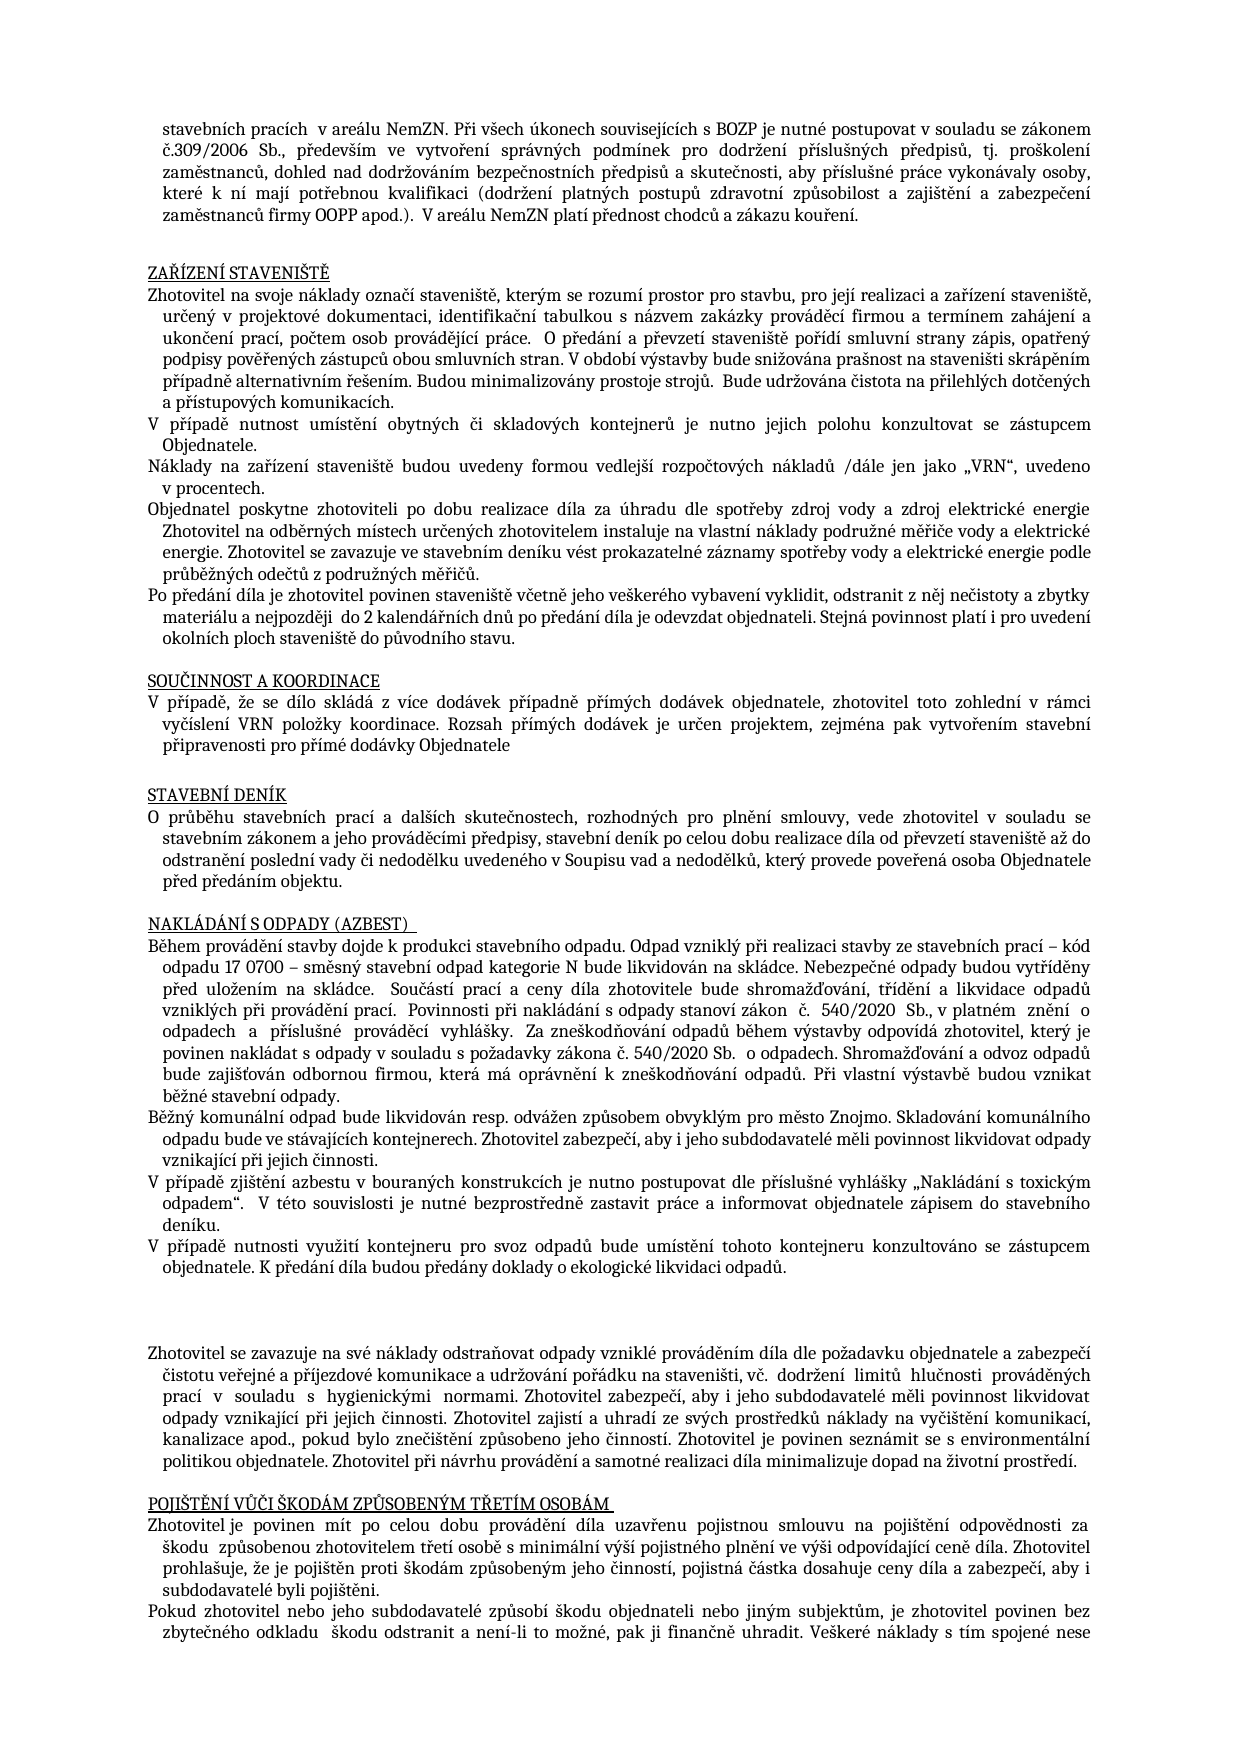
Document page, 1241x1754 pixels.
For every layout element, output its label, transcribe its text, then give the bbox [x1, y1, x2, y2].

text Během provádění stavby dojde k produkci stavebního odpadu. Odpad vzniklý při realizaci stavby ze stavebních prací – kód odpadu 17 0700 – směsný stavební odpad kategorie N bude likvidován na skládce. Nebezpečné odpady budou vytříděny před uložením na skládce. Součástí prací a ceny díla zhotovitele bude shromažďování, třídění a likvidace odpadů vzniklých při provádění prací. Povinnosti při nakládání s odpady stanoví zákon č. 540/2020 Sb., v platném znění o odpadech a příslušné prováděcí vyhlášky. Za zneškodňování odpadů během výstavby odpovídá zhotovitel, který je povinen nakládat s odpady v souladu s požadavky zákona č. 540/2020 Sb. o odpadech. Shromažďování a odvoz odpadů bude zajišťován odbornou firmou, která má oprávnění k zneškodňování odpadů. Při vlastní výstavbě budou vznikat běžné stavební odpady. [148, 935, 1092, 1107]
text Náklady na zařízení staveniště budou uvedeny formou vedlejší rozpočtových nákladů /dále jen jako „VRN“, uvedeno v procentech. [148, 456, 1092, 499]
text V případě nutnosti využití kontejneru pro svoz odpadů bude umístění tohoto kontejneru konzultováno se zástupcem objednatele. K předání díla budou předány doklady o ekologické likvidaci odpadů. [148, 1235, 1092, 1278]
text O průběhu stavebních prací a dalších skutečnostech, rozhodných pro plnění smlouvy, vede zhotovitel v souladu se stavebním zákonem a jeho prováděcími předpisy, stavební deník po celou dobu realizace díla od převzetí staveniště až do odstranění poslední vady či nedodělku uvedeného v Soupisu vad a nedodělků, který provede poveřená osoba Objednatele před předáním objektu. [148, 806, 1092, 892]
text ZAŘÍZENÍ STAVENIŠTĚ [148, 263, 1092, 284]
text V případě zjištění azbestu v bouraných konstrukcích je nutno postupovat dle příslušné vyhlášky „Nakládání s toxickým odpadem“. V této souvislosti je nutné bezprostředně zastavit práce a informovat objednatele zápisem do stavebního deníku. [148, 1171, 1092, 1235]
text V případě nutnost umístění obytných či skladových kontejnerů je nutno jejich polohu konzultovat se zástupcem Objednatele. [148, 413, 1092, 456]
text SOUČINNOST A KOORDINACE [148, 670, 1092, 692]
text Zhotovitel na svoje náklady označí staveniště, kterým se rozumí prostor pro stavbu, pro její realizaci a zařízení staveniště, určený v projektové dokumentaci, identifikační tabulkou s názvem zakázky prováděcí firmou a termínem zahájení a ukončení prací, počtem osob provádějící práce. O předání a převzetí staveniště pořídí smluvní strany zápis, opatřený podpisy pověřených zástupců obou smluvních stran. V období výstavby bude snižována prašnost na staveništi skrápěním případně alternativním řešením. Budou minimalizovány prostoje strojů. Bude udržována čistota na přilehlých dotčených a přístupových komunikacích. [148, 284, 1092, 413]
text Zhotovitel je povinen mít po celou dobu provádění díla uzavřenu pojistnou smlouvu na pojištění odpovědnosti za škodu způsobenou zhotovitelem třetí osobě s minimální výší pojistného plnění ve výši odpovídající ceně díla. Zhotovitel prohlašuje, že je pojištěn proti škodám způsobeným jeho činností, pojistná částka dosahuje ceny díla a zabezpečí, aby i subdodavatelé byli pojištěni. [148, 1514, 1092, 1600]
text V případě, že se dílo skládá z více dodávek případně přímých dodávek objednatele, zhotovitel toto zohlední v rámci vyčíslení VRN položky koordinace. Rozsah přímých dodávek je určen projektem, zejména pak vytvořením stavební připravenosti pro přímé dodávky Objednatele [148, 692, 1092, 756]
text Po předání díla je zhotovitel povinen staveniště včetně jeho veškerého vybavení vyklidit, odstranit z něj nečistoty a zbytky materiálu a nejpozději do 2 kalendářních dnů po předání díla je odevzdat objednateli. Stejná povinnost platí i pro uvedení okolních ploch staveniště do původního stavu. [148, 584, 1092, 649]
text Zhotovitel se zavazuje na své náklady odstraňovat odpady vzniklé prováděním díla dle požadavku objednatele a zabezpečí čistotu veřejné a příjezdové komunikace a udržování pořádku na staveništi, vč. dodržení limitů hlučnosti prováděných prací v souladu s hygienickými normami. Zhotovitel zabezpečí, aby i jeho subdodavatelé měli povinnost likvidovat odpady vznikající při jejich činnosti. Zhotovitel zajistí a uhradí ze svých prostředků náklady na vyčištění komunikací, kanalizace apod., pokud bylo znečištění způsobeno jeho činností. Zhotovitel je povinen seznámit se s environmentální politikou objednatele. Zhotovitel při návrhu provádění a samotné realizaci díla minimalizuje dopad na životní prostředí. [148, 1343, 1092, 1471]
text POJIŠTĚNÍ VŮČI ŠKODÁM ZPŮSOBENÝM TŘETÍM OSOBÁM [148, 1493, 1092, 1514]
text Objednatel poskytne zhotoviteli po dobu realizace díla za úhradu dle spotřeby zdroj vody a zdroj elektrické energie Zhotovitel na odběrných místech určených zhotovitelem instaluje na vlastní náklady podružné měřiče vody a elektrické energie. Zhotovitel se zavazuje ve stavebním deníku vést prokazatelné záznamy spotřeby vody a elektrické energie podle průběžných odečtů z podružných měřičů. [148, 499, 1092, 584]
text STAVEBNÍ DENÍK [148, 785, 1092, 806]
text Běžný komunální odpad bude likvidován resp. odvážen způsobem obvyklým pro město Znojmo. Skladování komunálního odpadu bude ve stávajících kontejnerech. Zhotovitel zabezpečí, aby i jeho subdodavatelé měli povinnost likvidovat odpady vznikající při jejich činnosti. [148, 1107, 1092, 1171]
text NAKLÁDÁNÍ S ODPADY (AZBEST) [148, 913, 1092, 935]
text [148, 118, 1092, 225]
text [148, 1600, 1092, 1643]
